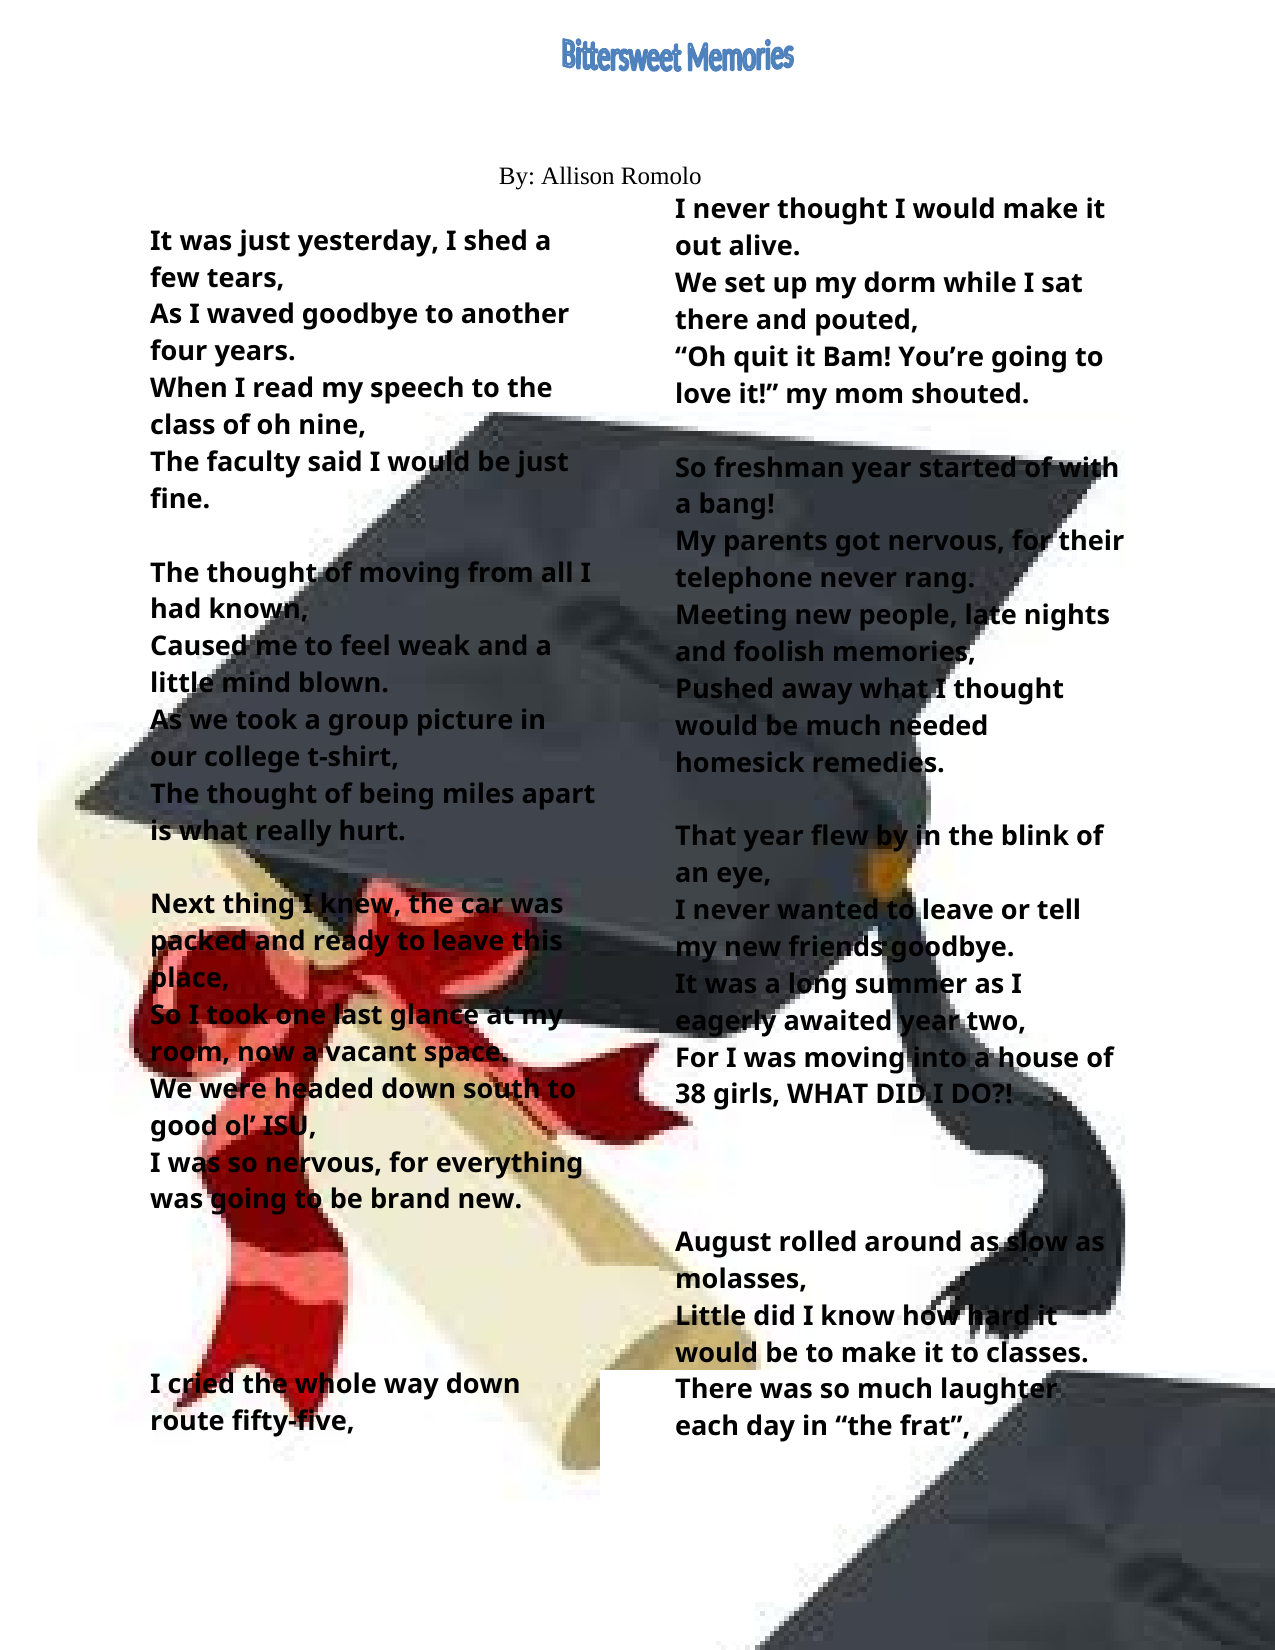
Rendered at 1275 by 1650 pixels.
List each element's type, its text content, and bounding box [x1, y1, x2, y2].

text I never thought I would make it out alive. [675, 190, 1125, 264]
text I never wanted to leave or tell my new friends goodbye. [675, 891, 1125, 964]
text We were headed down south to good ol’ ISU, [150, 1069, 600, 1143]
text Little did I know how hard it would be to make it to classes. [675, 1296, 1125, 1370]
text The thought of being miles apart is what really hurt. [150, 774, 600, 848]
text Pushed away what I thought would be much needed homesick remedies. [675, 669, 1125, 780]
text We set up my dorm while I sat there and pouted, [675, 264, 1125, 337]
text It was a long summer as I eagerly awaited year two, [675, 964, 1125, 1038]
text I was so nervous, for everything was going to be brand new. [150, 1143, 600, 1217]
text For I was moving into a house of 38 girls, WHAT DID I DO?! [675, 1038, 1125, 1112]
text As I waved goodbye to another four years. [150, 295, 600, 369]
text My parents got nervous, for their telephone never rang. [675, 522, 1125, 596]
text That year flew by in the blink of an eye, [675, 817, 1125, 891]
text When I read my speech to the class of oh nine, [150, 369, 600, 442]
text So I took one last glance at my room, now a vacant space. [150, 996, 600, 1069]
text Meeting new people, late nights and foolish memories, [675, 596, 1125, 669]
text I cried the whole way down route fifty-five, [150, 1364, 600, 1438]
picture [37, 412, 1275, 1650]
text Caused me to feel weak and a little mind blown. [150, 627, 600, 701]
text It was just yesterday, I shed a few tears, [150, 221, 600, 295]
text There was so much laughter each day in “the frat”, [675, 1370, 1125, 1444]
text The thought of moving from all I had known, [150, 553, 600, 627]
text The faculty said I would be just fine. [150, 442, 600, 516]
text August rolled around as slow as molasses, [675, 1222, 1125, 1296]
text Next thing I knew, the car was packed and ready to leave this place, [150, 885, 600, 996]
text “Oh quit it Bam! You’re going to love it!” my mom shouted. [675, 337, 1125, 411]
text As we took a group picture in our college t-shirt, [150, 701, 600, 774]
text So freshman year started of with a bang! [675, 448, 1125, 522]
